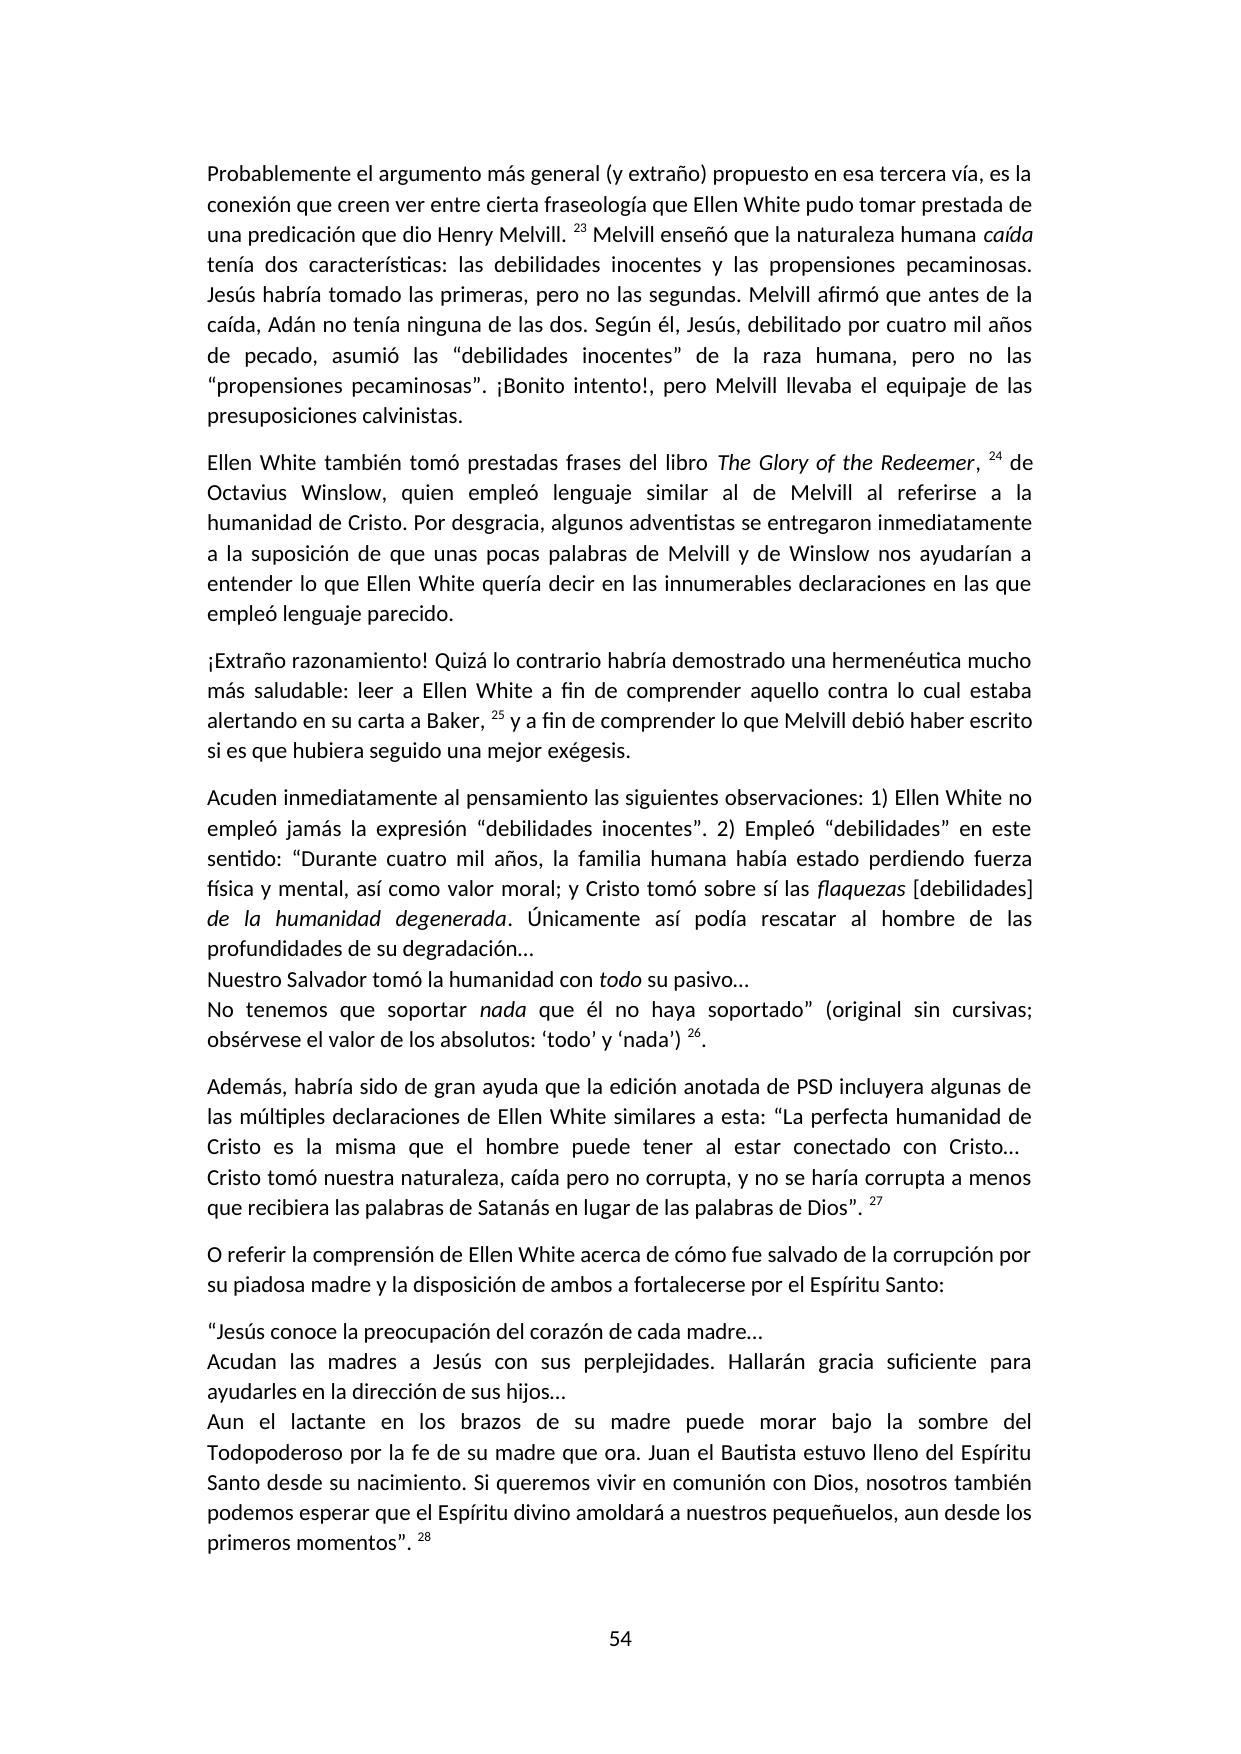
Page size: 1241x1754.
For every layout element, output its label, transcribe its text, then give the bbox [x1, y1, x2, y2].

text O referir la comprensión de Ellen White acerca de cómo fue salvado de la corrupción por su piadosa madre y la disposición de ambos a fortalecerse por el Espíritu Santo: [207, 1240, 1033, 1298]
text Acuden inmediatamente al pensamiento las siguientes observaciones: 1) Ellen White no empleó jamás la expresión “debilidades inocentes”. 2) Empleó “debilidades” en este sentido: “Durante cuatro mil años, la familia humana había estado perdiendo fuerza física y mental, así como valor moral; y Cristo tomó sobre sí las flaquezas [debilidades] de la humanidad degenerada. Únicamente así podía rescatar al hombre de las profundidades de su degradación… Nuestro Salvador tomó la humanidad con todo su pasivo… No tenemos que soportar nada que él no haya soportado” (original sin cursivas; obsérvese el valor de los absolutos: ‘todo’ y ‘nada’) 26. [207, 783, 1033, 1053]
text Ellen White también tomó prestadas frases del libro The Glory of the Redeemer, 24 de Octavius Winslow, quien empleó lenguaje similar al de Melvill al referirse a la humanidad de Cristo. Por desgracia, algunos adventistas se entregaron inmediatamente a la suposición de que unas pocas palabras de Melvill y de Winslow nos ayudarían a entender lo que Ellen White quería decir en las innumerables declaraciones en las que empleó lenguaje parecido. [207, 448, 1033, 627]
text ¡Extraño razonamiento! Quizá lo contrario habría demostrado una hermenéutica mucho más saludable: leer a Ellen White a fin de comprender aquello contra lo cual estaba alertando en su carta a Baker, 25 y a fin de comprender lo que Melvill debió haber escrito si es que hubiera seguido una mejor exégesis. [207, 646, 1033, 764]
text Además, habría sido de gran ayuda que la edición anotada de PSD incluyera algunas de las múltiples declaraciones de Ellen White similares a esta: “La perfecta humanidad de Cristo es la misma que el hombre puede tener al estar conectado con Cristo… Cristo tomó nuestra naturaleza, caída pero no corrupta, y no se haría corrupta a menos que recibiera las palabras de Satanás en lugar de las palabras de Dios”. 27 [207, 1072, 1033, 1221]
text Probablemente el argumento más general (y extraño) propuesto en esa tercera vía, es la conexión que creen ver entre cierta fraseología que Ellen White pudo tomar prestada de una predicación que dio Henry Melvill. 23 Melvill enseñó que la naturaleza humana caída tenía dos características: las debilidades inocentes y las propensiones pecaminosas. Jesús habría tomado las primeras, pero no las segundas. Melvill afirmó que antes de la caída, Adán no tenía ninguna de las dos. Según él, Jesús, debilitado por cuatro mil años de pecado, asumió las “debilidades inocentes” de la raza humana, pero no las “propensiones pecaminosas”. ¡Bonito intento!, pero Melvill llevaba el equipaje de las presuposiciones calvinistas. [207, 159, 1033, 429]
text “Jesús conoce la preocupación del corazón de cada madre… Acudan las madres a Jesús con sus perplejidades. Hallarán gracia suficiente para ayudarles en la dirección de sus hijos… Aun el lactante en los brazos de su madre puede morar bajo la sombre del Todopoderoso por la fe de su madre que ora. Juan el Bautista estuvo lleno del Espíritu Santo desde su nacimiento. Si queremos vivir en comunión con Dios, nosotros también podemos esperar que el Espíritu divino amoldará a nuestros pequeñuelos, aun desde los primeros momentos”. 28 [207, 1317, 1033, 1556]
